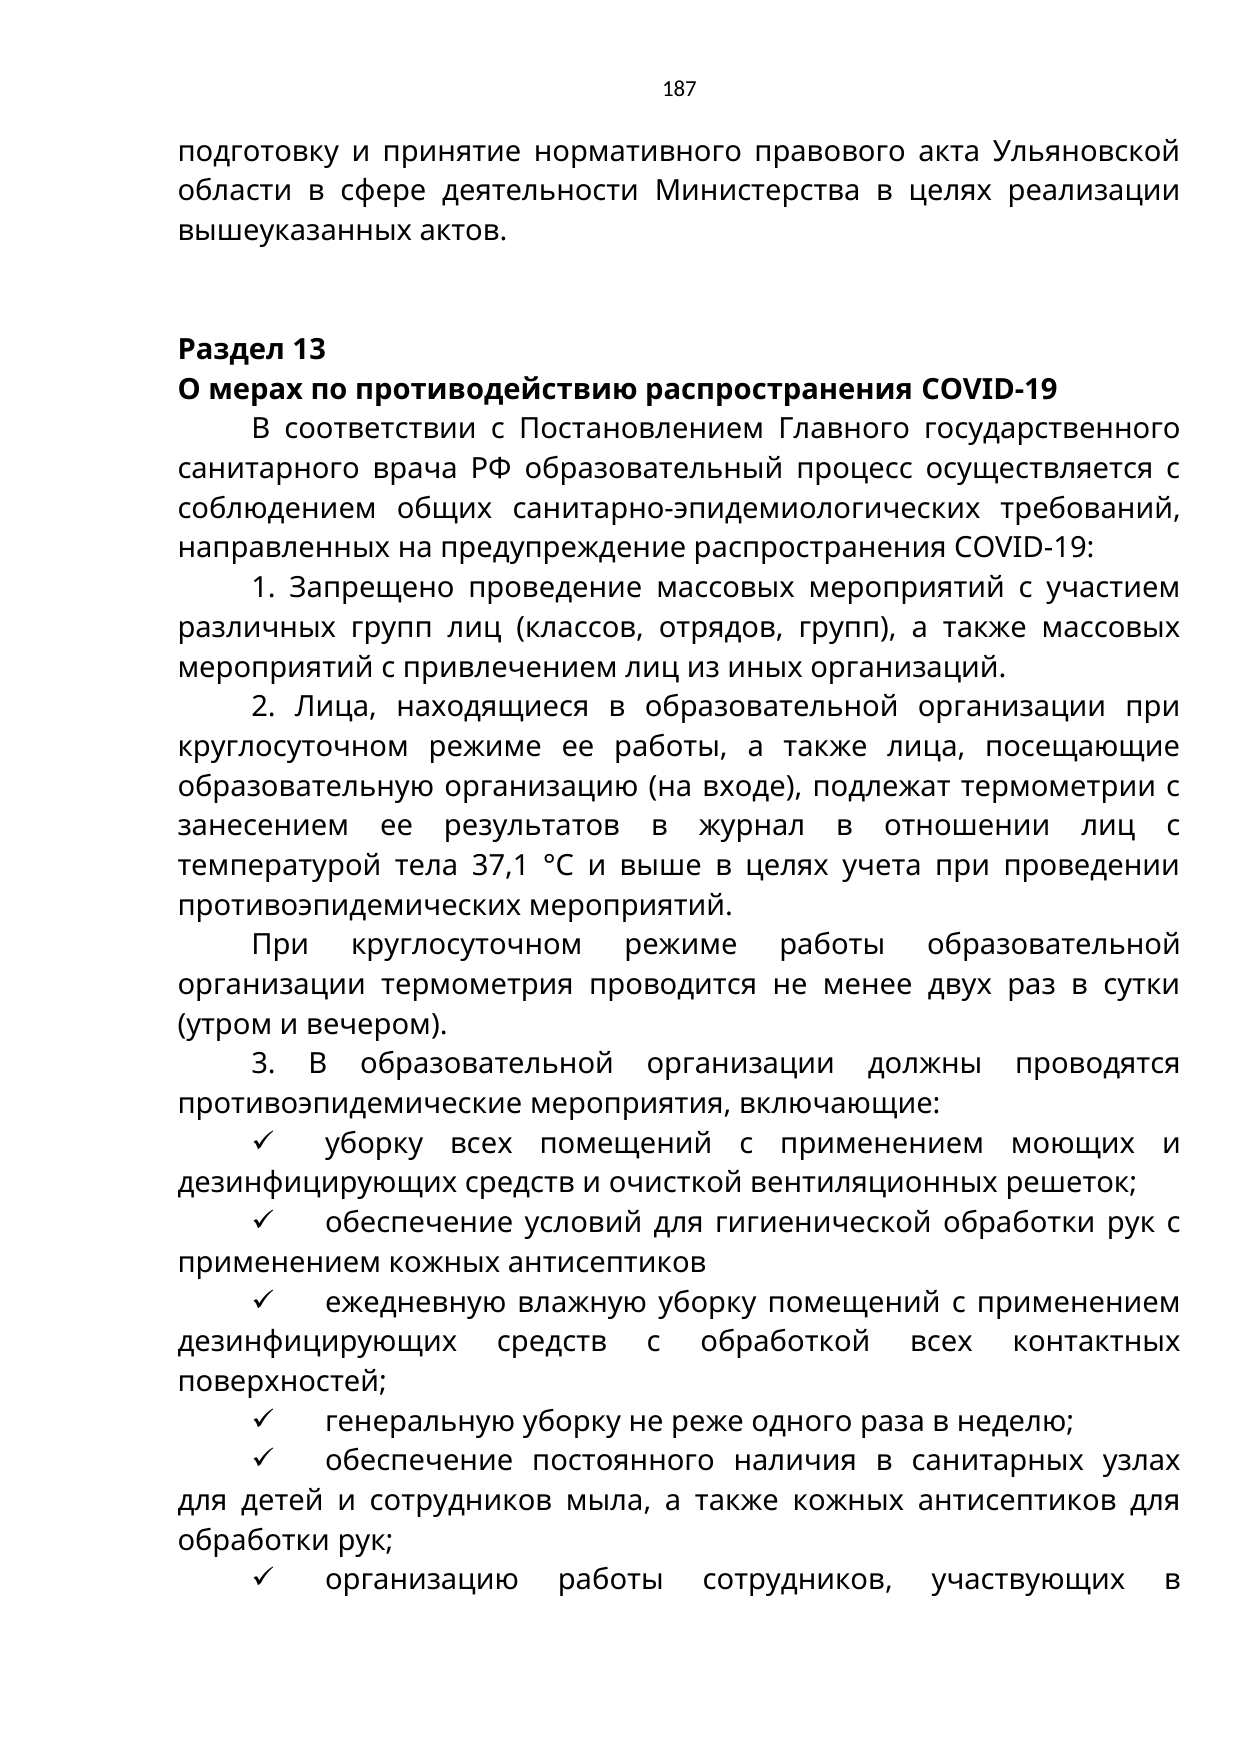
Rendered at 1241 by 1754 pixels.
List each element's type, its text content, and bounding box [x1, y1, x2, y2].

list обеспечение условий для гигиенической обработки рук с применением кожных антисептиков [177, 1201, 1181, 1281]
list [177, 1559, 1181, 1598]
list уборку всех помещений с применением моющих и дезинфицирующих средств и очисткой вентиляционных решеток; [177, 1122, 1181, 1201]
text При круглосуточном режиме работы образовательной организации термометрия проводится не менее двух раз в сутки (утром и вечером). [177, 924, 1181, 1043]
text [177, 130, 1181, 249]
text 3. В образовательной организации должны проводятся противоэпидемические мероприятия, включающие: [177, 1043, 1181, 1122]
list обеспечение постоянного наличия в санитарных узлах для детей и сотрудников мыла, а также кожных антисептиков для обработки рук; [177, 1439, 1181, 1559]
list генеральную уборку не реже одного раза в неделю; [177, 1400, 1181, 1439]
subtitle Раздел 13 О мерах по противодействию распространения COVID-19 [177, 328, 1181, 408]
text В соответствии с Постановлением Главного государственного санитарного врача РФ образовательный процесс осуществляется с соблюдением общих санитарно-эпидемиологических требований, направленных на предупреждение распространения COVID-19: [177, 408, 1181, 566]
list ежедневную влажную уборку помещений с применением дезинфицирующих средств с обработкой всех контактных поверхностей; [177, 1281, 1181, 1400]
text 1. Запрещено проведение массовых мероприятий с участием различных групп лиц (классов, отрядов, групп), а также массовых мероприятий с привлечением лиц из иных организаций. [177, 566, 1181, 686]
text 2. Лица, находящиеся в образовательной организации при круглосуточном режиме ее работы, а также лица, посещающие образовательную организацию (на входе), подлежат термометрии с занесением ее результатов в журнал в отношении лиц с температурой тела 37,1 °C и выше в целях учета при проведении противоэпидемических мероприятий. [177, 686, 1181, 924]
